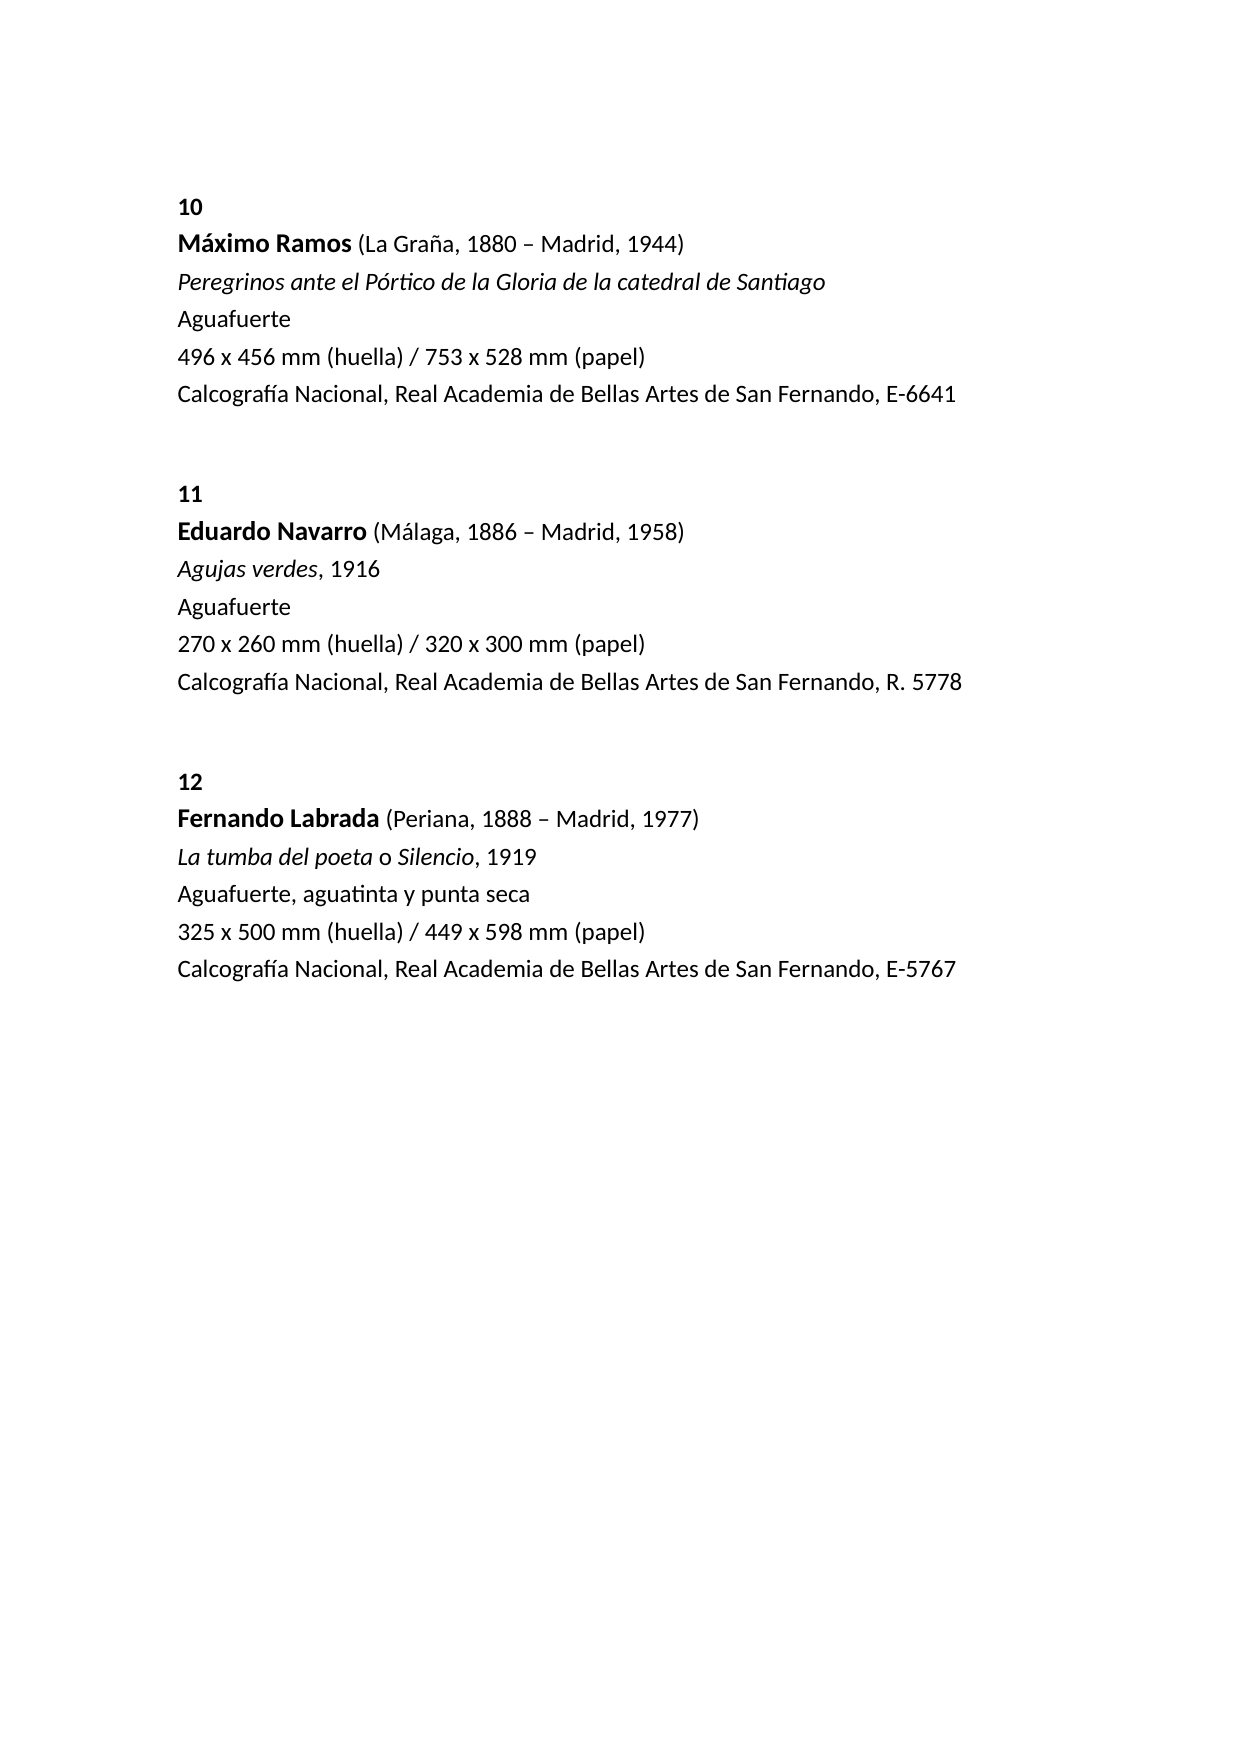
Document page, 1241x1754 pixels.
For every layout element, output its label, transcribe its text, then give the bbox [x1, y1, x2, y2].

text Máximo Ramos (La Graña, 1880 – Madrid, 1944) [177, 223, 1063, 260]
text Eduardo Navarro (Málaga, 1886 – Madrid, 1958) [177, 510, 1063, 548]
text Peregrinos ante el Pórtico de la Gloria de la catedral de Santiago [177, 260, 1063, 298]
text Calcografía Nacional, Real Academia de Bellas Artes de San Fernando, R. 5778 [177, 660, 1063, 698]
text Agujas verdes, 1916 [177, 548, 1063, 585]
text Fernando Labrada (Periana, 1888 – Madrid, 1977) [177, 798, 1063, 835]
text Calcografía Nacional, Real Academia de Bellas Artes de San Fernando, E-6641 [177, 373, 1063, 410]
text 325 x 500 mm (huella) / 449 x 598 mm (papel) [177, 910, 1063, 948]
text 10 [177, 185, 1063, 223]
text Aguafuerte [177, 585, 1063, 623]
text Calcografía Nacional, Real Academia de Bellas Artes de San Fernando, E-5767 [177, 948, 1063, 985]
text Aguafuerte, aguatinta y punta seca [177, 873, 1063, 910]
text 12 [177, 760, 1063, 798]
text La tumba del poeta o Silencio, 1919 [177, 835, 1063, 873]
text 270 x 260 mm (huella) / 320 x 300 mm (papel) [177, 623, 1063, 660]
text 496 x 456 mm (huella) / 753 x 528 mm (papel) [177, 335, 1063, 373]
text Aguafuerte [177, 298, 1063, 335]
text 11 [177, 473, 1063, 510]
